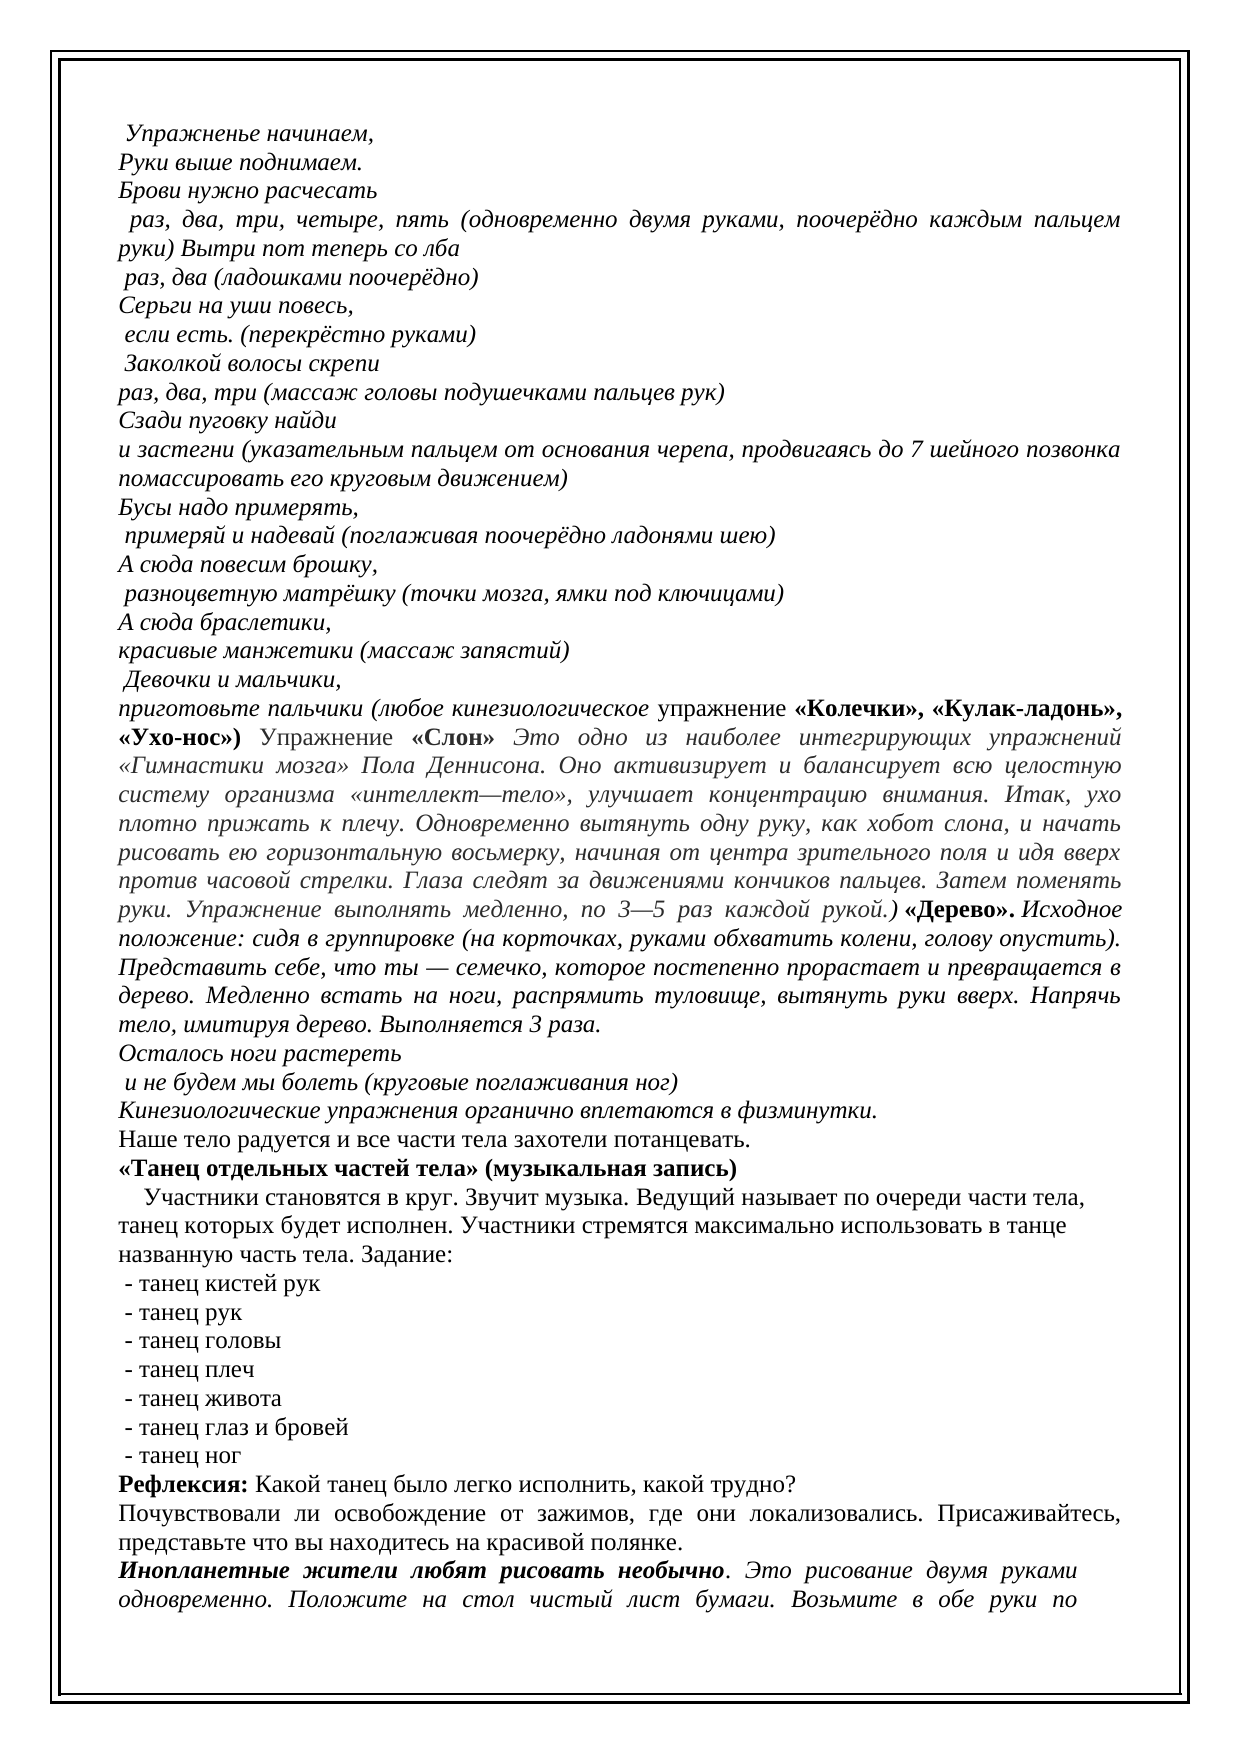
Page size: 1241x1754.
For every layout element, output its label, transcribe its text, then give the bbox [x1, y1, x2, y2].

text Сзади пуговку найди [118, 406, 1122, 434]
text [118, 1556, 1078, 1613]
text примеряй и надевай (поглаживая поочерёдно ладонями шею) [118, 521, 1122, 549]
text Бусы надо примерять, [118, 492, 1122, 521]
text раз, два, три (массаж головы подушечками пальцев рук) [118, 377, 1122, 406]
text - танец ног [118, 1441, 1122, 1469]
text - танец головы [118, 1326, 1122, 1354]
text Руки выше поднимаем. [118, 147, 1122, 176]
text раз, два (ладошками поочерёдно) [118, 262, 1122, 291]
text Почувствовали ли освобождение от зажимов, где они локализовались. Присаживайтесь, представьте что вы находитесь на красивой полянке. [118, 1498, 1122, 1556]
text А сюда повесим брошку, [118, 549, 1122, 578]
text и не будем мы болеть (круговые поглаживания ног) [118, 1067, 1122, 1096]
text Заколкой волосы скрепи [118, 348, 1122, 377]
text Девочки и мальчики, [118, 664, 1122, 693]
text - танец глаз и бровей [118, 1412, 1122, 1441]
text А сюда браслетики, [118, 607, 1122, 636]
text - танец плеч [118, 1354, 1122, 1383]
text разноцветную матрёшку (точки мозга, ямки под ключицами) [118, 578, 1122, 607]
text красивые манжетики (массаж запястий) [118, 636, 1122, 664]
text - танец живота [118, 1383, 1122, 1412]
text Кинезиологические упражнения органично вплетаются в физминутки. [118, 1096, 1122, 1124]
text и застегни (указательным пальцем от основания черепа, продвигаясь до 7 шейного позвонка помассировать его круговым движением) [118, 434, 1122, 492]
text - танец рук [118, 1297, 1122, 1326]
text если есть. (перекрёстно руками) [118, 319, 1122, 348]
text - танец кистей рук [118, 1268, 1122, 1297]
text Наше тело радуется и все части тела захотели потанцевать. [118, 1124, 1122, 1153]
text Рефлексия: Какой танец было легко исполнить, какой трудно? [118, 1469, 1122, 1498]
text Участники становятся в круг. Звучит музыка. Ведущий называет по очереди части тела, танец которых будет исполнен. Участники стремятся максимально использовать в танце названную часть тела. Задание: [118, 1182, 1122, 1268]
text Серьги на уши повесь, [118, 291, 1122, 319]
text раз, два, три, четыре, пять (одновременно двумя руками, поочерёдно каждым пальцем руки) Вытри пот теперь со лба [118, 204, 1122, 262]
text Брови нужно расчесать [118, 176, 1122, 204]
text «Танец отдельных частей тела» (музыкальная запись) [118, 1153, 1122, 1182]
text Осталось ноги растереть [118, 1038, 1122, 1067]
text Упражненье начинаем, [118, 118, 1122, 147]
text приготовьте пальчики (любое кинезиологическое упражнение «Колечки», «Кулак-ладонь», «Ухо-нос») Упражнение «Слон» Это одно из наиболее интегрирующих упражнений «Гимнастики мозга» Пола Деннисона. Оно активизирует и балансирует всю целостную систему организма «интеллект—тело», улучшает концентрацию внимания. Итак, ухо плотно прижать к плечу. Одновременно вытянуть одну руку, как хобот слона, и начать рисовать ею горизонтальную восьмерку, начиная от центра зрительного поля и идя вверх против часовой стрелки. Глаза следят за движениями кончиков пальцев. Затем поменять руки. Упражнение выполнять медленно, по 3—5 раз каждой рукой.) «Дерево». Исходное положение: сидя в группировке (на корточках, руками обхватить колени, голову опустить). Представить себе, что ты — семечко, которое постепенно прорастает и превращается в дерево. Медленно встать на ноги, распрямить туловище, вытянуть руки вверх. Напрячь тело, имитируя дерево. Выполняется 3 раза. [118, 693, 1122, 1038]
